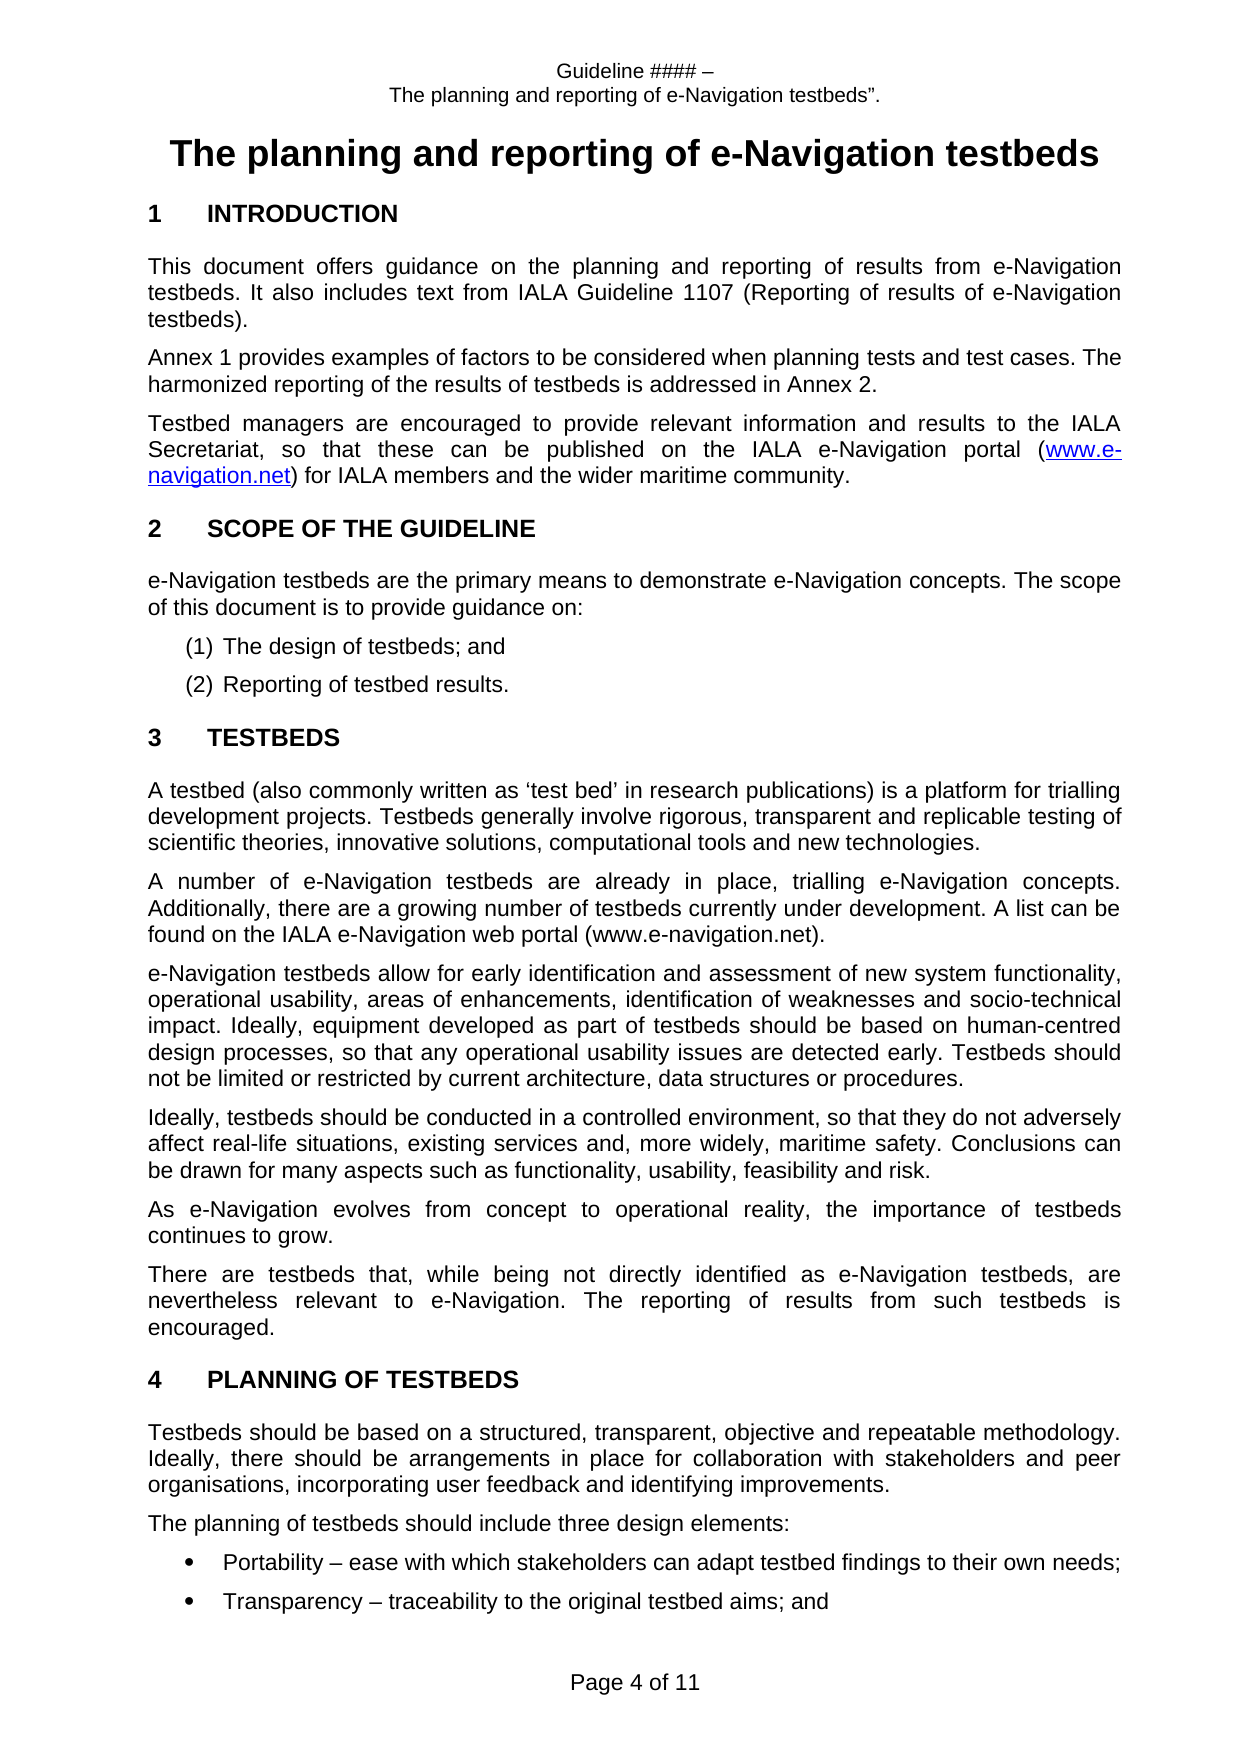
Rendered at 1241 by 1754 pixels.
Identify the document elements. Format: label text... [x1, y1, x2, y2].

subtitle INTRODUCTION [148, 199, 1122, 228]
text There are testbeds that, while being not directly identified as e-Navigation testbeds, are nevertheless relevant to e-Navigation. The reporting of results from such testbeds is encouraged. [148, 1261, 1122, 1340]
subtitle TESTBEDS [148, 723, 1122, 752]
list The design of testbeds; and [185, 633, 1122, 659]
text Testbeds should be based on a structured, transparent, objective and repeatable methodology. Ideally, there should be arrangements in place for collaboration with stakeholders and peer organisations, incorporating user feedback and identifying improvements. [148, 1418, 1122, 1498]
subtitle scope of the guideline [148, 514, 1122, 542]
text The planning of testbeds should include three design elements: [148, 1510, 1122, 1536]
list Transparency – traceability to the original testbed aims; and [185, 1588, 1122, 1614]
text As e-Navigation evolves from concept to operational reality, the importance of testbeds continues to grow. [148, 1196, 1122, 1248]
text Annex 1 provides examples of factors to be considered when planning tests and test cases. The harmonized reporting of the results of testbeds is addressed in Annex 2. [148, 344, 1122, 397]
text e-Navigation testbeds are the primary means to demonstrate e-Navigation concepts. The scope of this document is to provide guidance on: [148, 567, 1122, 620]
text Testbed managers are encouraged to provide relevant information and results to the IALA Secretariat, so that these can be published on the IALA e-Navigation portal (www.e-navigation.net) for IALA members and the wider maritime community. [148, 409, 1122, 489]
list Portability – ease with which stakeholders can adapt testbed findings to their own needs; [185, 1549, 1122, 1575]
text The planning and reporting of e-Navigation testbeds [148, 131, 1122, 174]
text e-Navigation testbeds allow for early identification and assessment of new system functionality, operational usability, areas of enhancements, identification of weaknesses and socio-technical impact. Ideally, equipment developed as part of testbeds should be based on human-centred design processes, so that any operational usability issues are detected early. Testbeds should not be limited or restricted by current architecture, data structures or procedures. [148, 960, 1122, 1091]
text A number of e-Navigation testbeds are already in place, trialling e-Navigation concepts. Additionally, there are a growing number of testbeds currently under development. A list can be found on the IALA e-Navigation web portal (www.e-navigation.net). [148, 868, 1122, 947]
text This document offers guidance on the planning and reporting of results from e-Navigation testbeds. It also includes text from IALA Guideline 1107 (Reporting of results of e-Navigation testbeds). [148, 253, 1122, 332]
text Ideally, testbeds should be conducted in a controlled environment, so that they do not adversely affect real-life situations, existing services and, more widely, maritime safety. Conclusions can be drawn for many aspects such as functionality, usability, feasibility and risk. [148, 1104, 1122, 1183]
text A testbed (also commonly written as ‘test bed’ in research publications) is a platform for trialling development projects. Testbeds generally involve rigorous, transparent and replicable testing of scientific theories, innovative solutions, computational tools and new technologies. [148, 777, 1122, 856]
subtitle Planning of testbeds [148, 1365, 1122, 1393]
list Reporting of testbed results. [185, 671, 1122, 698]
